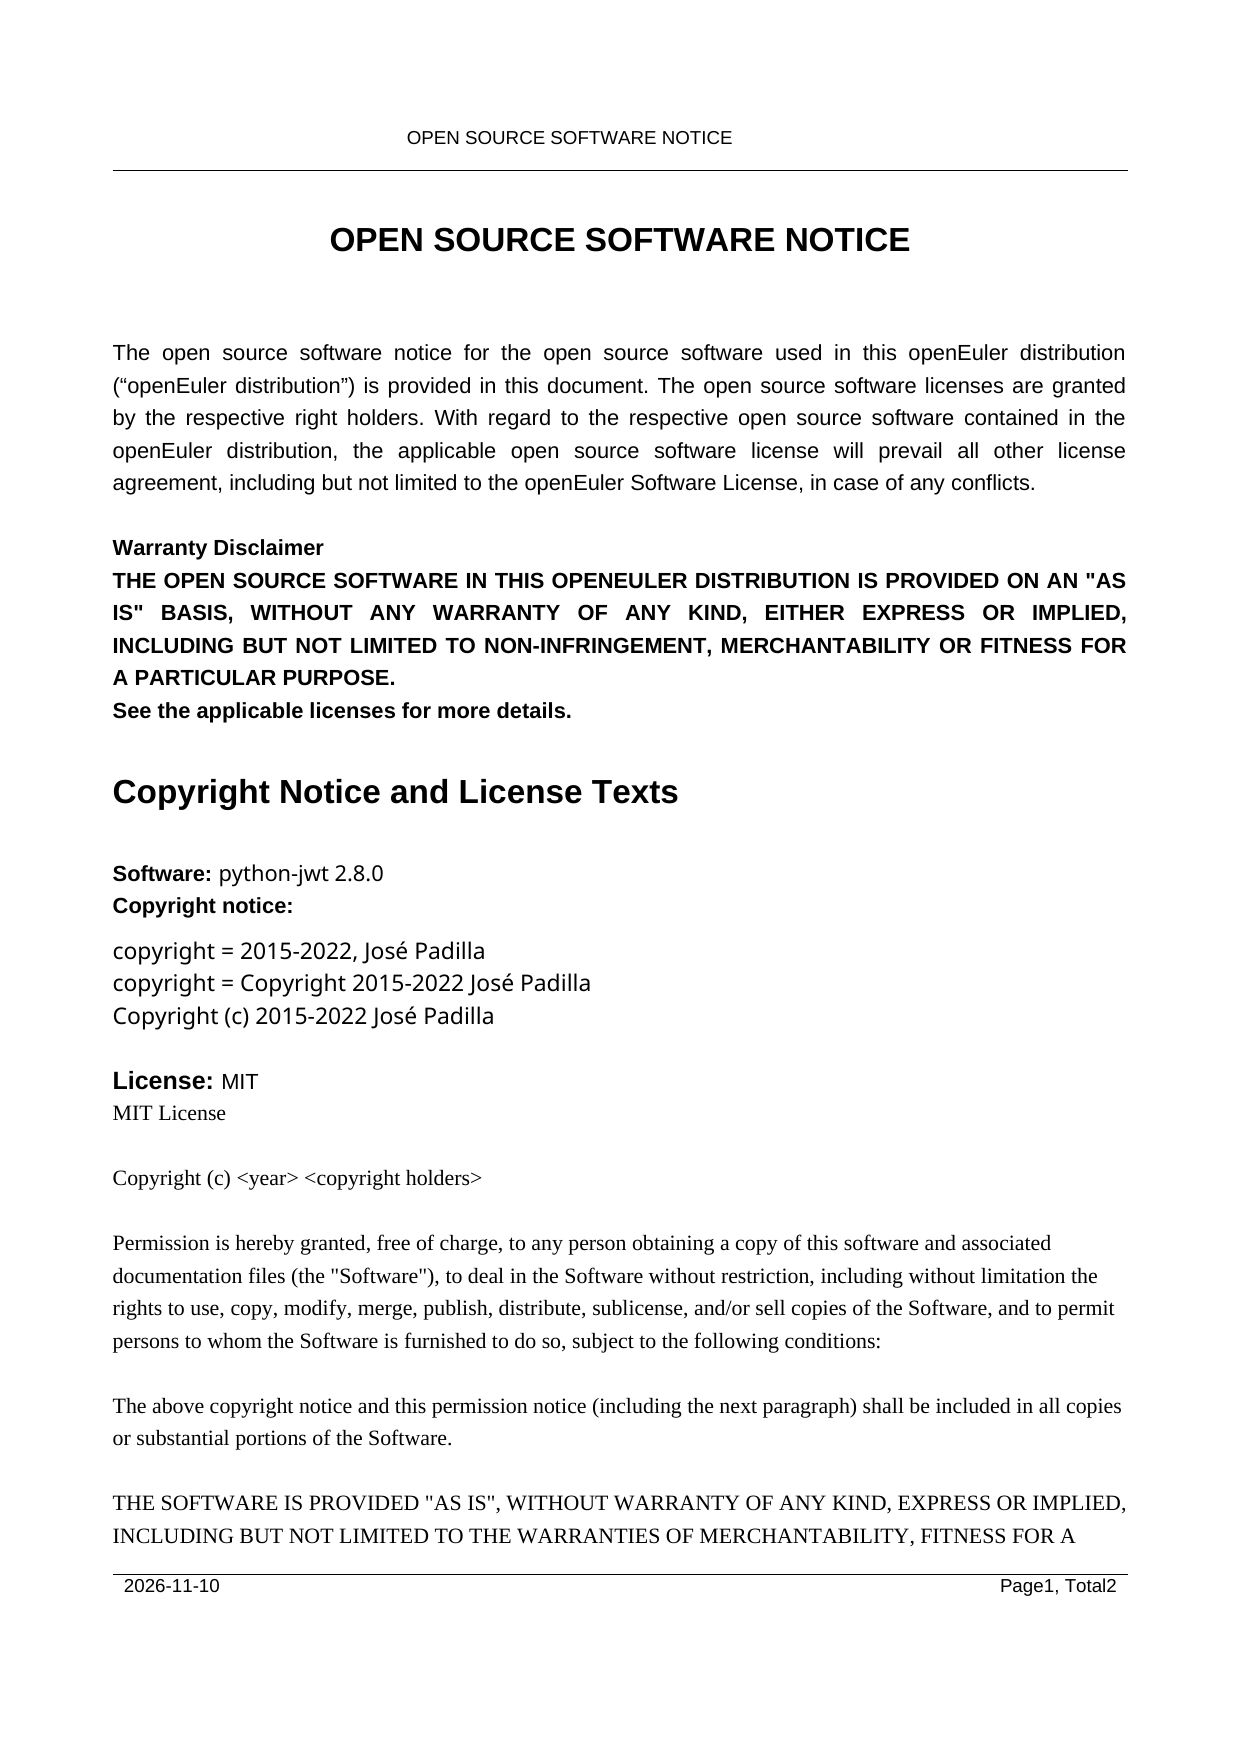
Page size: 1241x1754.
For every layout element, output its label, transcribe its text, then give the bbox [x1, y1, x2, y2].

text The open source software notice for the open source software used in this openEuler distribution (“openEuler distribution”) is provided in this document. The open source software licenses are granted by the respective right holders. With regard to the respective open source software contained in the openEuler distribution, the applicable open source software license will prevail all other license agreement, including but not limited to the openEuler Software License, in case of any conflicts. [112, 336, 1128, 499]
text THE OPEN SOURCE SOFTWARE IN THIS OPENEULER DISTRIBUTION IS PROVIDED ON AN "AS IS" BASIS, WITHOUT ANY WARRANTY OF ANY KIND, EITHER EXPRESS OR IMPLIED, INCLUDING BUT NOT LIMITED TO NON-INFRINGEMENT, MERCHANTABILITY OR FITNESS FOR A PARTICULAR PURPOSE. See the applicable licenses for more details. [112, 564, 1128, 726]
text copyright = 2015-2022, José Padilla copyright = Copyright 2015-2022 José Padilla Copyright (c) 2015-2022 José Padilla [112, 934, 1128, 1064]
text OPEN SOURCE SOFTWARE NOTICE [112, 206, 1128, 271]
text License: MIT [112, 1064, 1128, 1096]
text Warranty Disclaimer [112, 531, 1128, 564]
title Software: python-jwt 2.8.0 [112, 856, 1128, 889]
text Copyright Notice and License Texts [112, 759, 1128, 824]
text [112, 1096, 1128, 1551]
text Copyright notice: [112, 889, 1128, 921]
